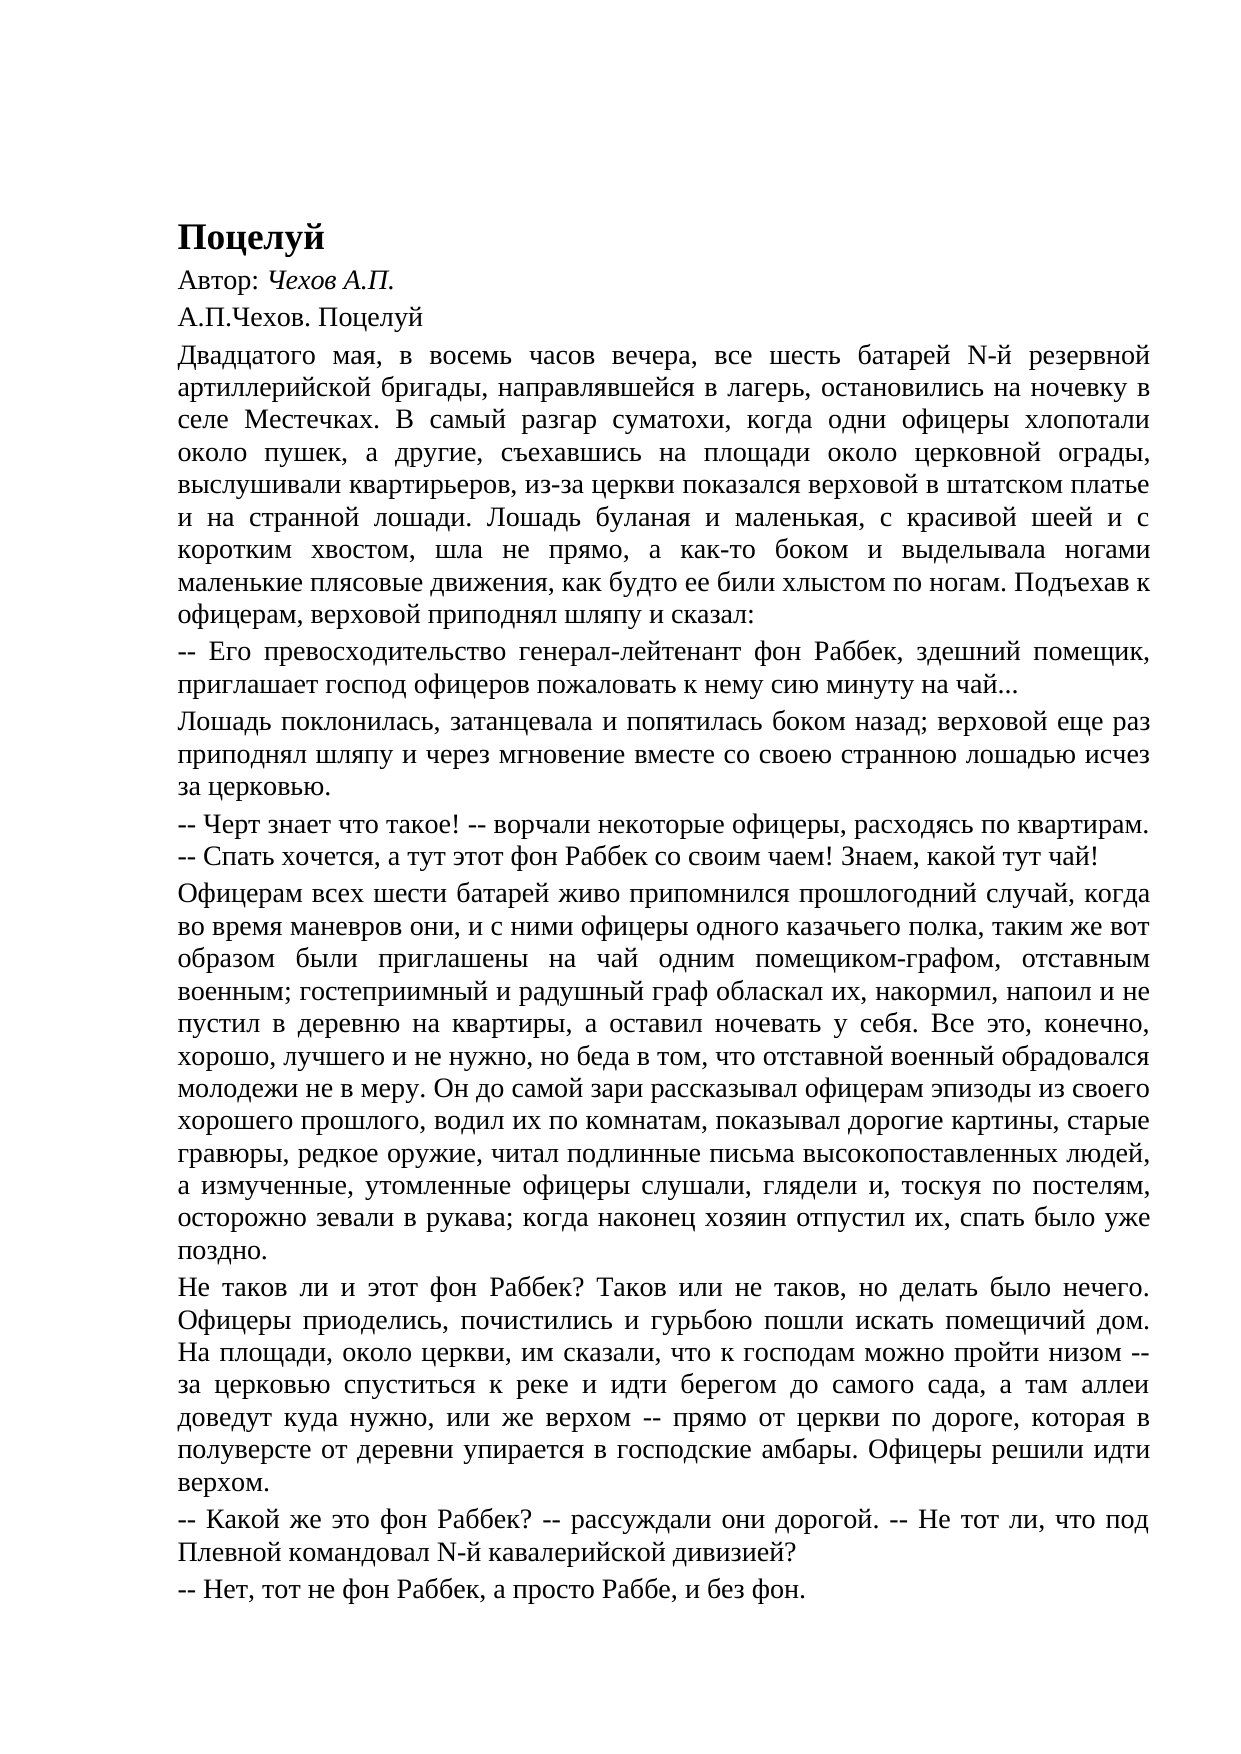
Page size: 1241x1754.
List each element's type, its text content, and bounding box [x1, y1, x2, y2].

text Не таков ли и этот фон Раббек? Таков или не таков, но делать было нечего. Офицеры приоделись, почистились и гурьбою пошли искать помещичий дом. На площади, около церкви, им сказали, что к господам можно пройти низом -- за церковью спуститься к реке и идти берегом до самого сада, а там аллеи доведут куда нужно, или же верхом -- прямо от церкви по дороге, которая в полуверсте от деревни упирается в господские амбары. Офицеры решили идти верхом. [177, 1270, 1152, 1497]
text -- Какой же это фон Раббек? -- рассуждали они дорогой. -- Не тот ли, что под Плевной командовал N-й кавалерийской дивизией? [177, 1502, 1152, 1567]
text -- Черт знает что такое! -- ворчали некоторые офицеры, расходясь по квартирам. -- Спать хочется, а тут этот фон Раббек со своим чаем! Знаем, какой тут чай! [177, 807, 1152, 871]
text -- Нет, тот не фон Раббек, а просто Раббе, и без фон. [177, 1572, 1152, 1604]
text Офицерам всех шести батарей живо припомнился прошлогодний случай, когда во время маневров они, и с ними офицеры одного казачьего полка, таким же вот образом были приглашены на чай одним помещиком-графом, отставным военным; гостеприимный и радушный граф обласкал их, накормил, напоил и не пустил в деревню на квартиры, а оставил ночевать у себя. Все это, конечно, хорошо, лучшего и не нужно, но беда в том, что отставной военный обрадовался молодежи не в меру. Он до самой зари рассказывал офицерам эпизоды из своего хорошего прошлого, водил их по комнатам, показывал дорогие картины, старые гравюры, редкое оружие, читал подлинные письма высокопоставленных людей, а измученные, утомленные офицеры слушали, глядели и, тоскуя по постелям, осторожно зевали в рукава; когда наконец хозяин отпустил их, спать было уже поздно. [177, 877, 1152, 1265]
text Лошадь поклонилась, затанцевала и попятилась боком назад; верховой еще раз приподнял шляпу и через мгновение вместе со своею странною лошадью исчез за церковью. [177, 704, 1152, 802]
text Двадцатого мая, в восемь часов вечера, все шесть батарей N-й резервной артиллерийской бригады, направлявшейся в лагерь, остановились на ночевку в селе Местечках. В самый разгар суматохи, когда одни офицеры хлопотали около пушек, а другие, съехавшись на площади около церковной ограды, выслушивали квартирьеров, из-за церкви показался верховой в штатском платье и на странной лошади. Лошадь буланая и маленькая, с красивой шеей и с коротким хвостом, шла не прямо, а как-то боком и выделывала ногами маленькие плясовые движения, как будто ее били хлыстом по ногам. Подъехав к офицерам, верховой приподнял шляпу и сказал: [177, 338, 1152, 629]
text А.П.Чехов. Поцелуй [177, 300, 1152, 333]
text -- Его превосходительство генерал-лейтенант фон Раббек, здешний помещик, приглашает господ офицеров пожаловать к нему сию минуту на чай... [177, 634, 1152, 699]
text Автор: Чехов А.П. [177, 263, 1152, 295]
subtitle Поцелуй [177, 214, 1152, 258]
